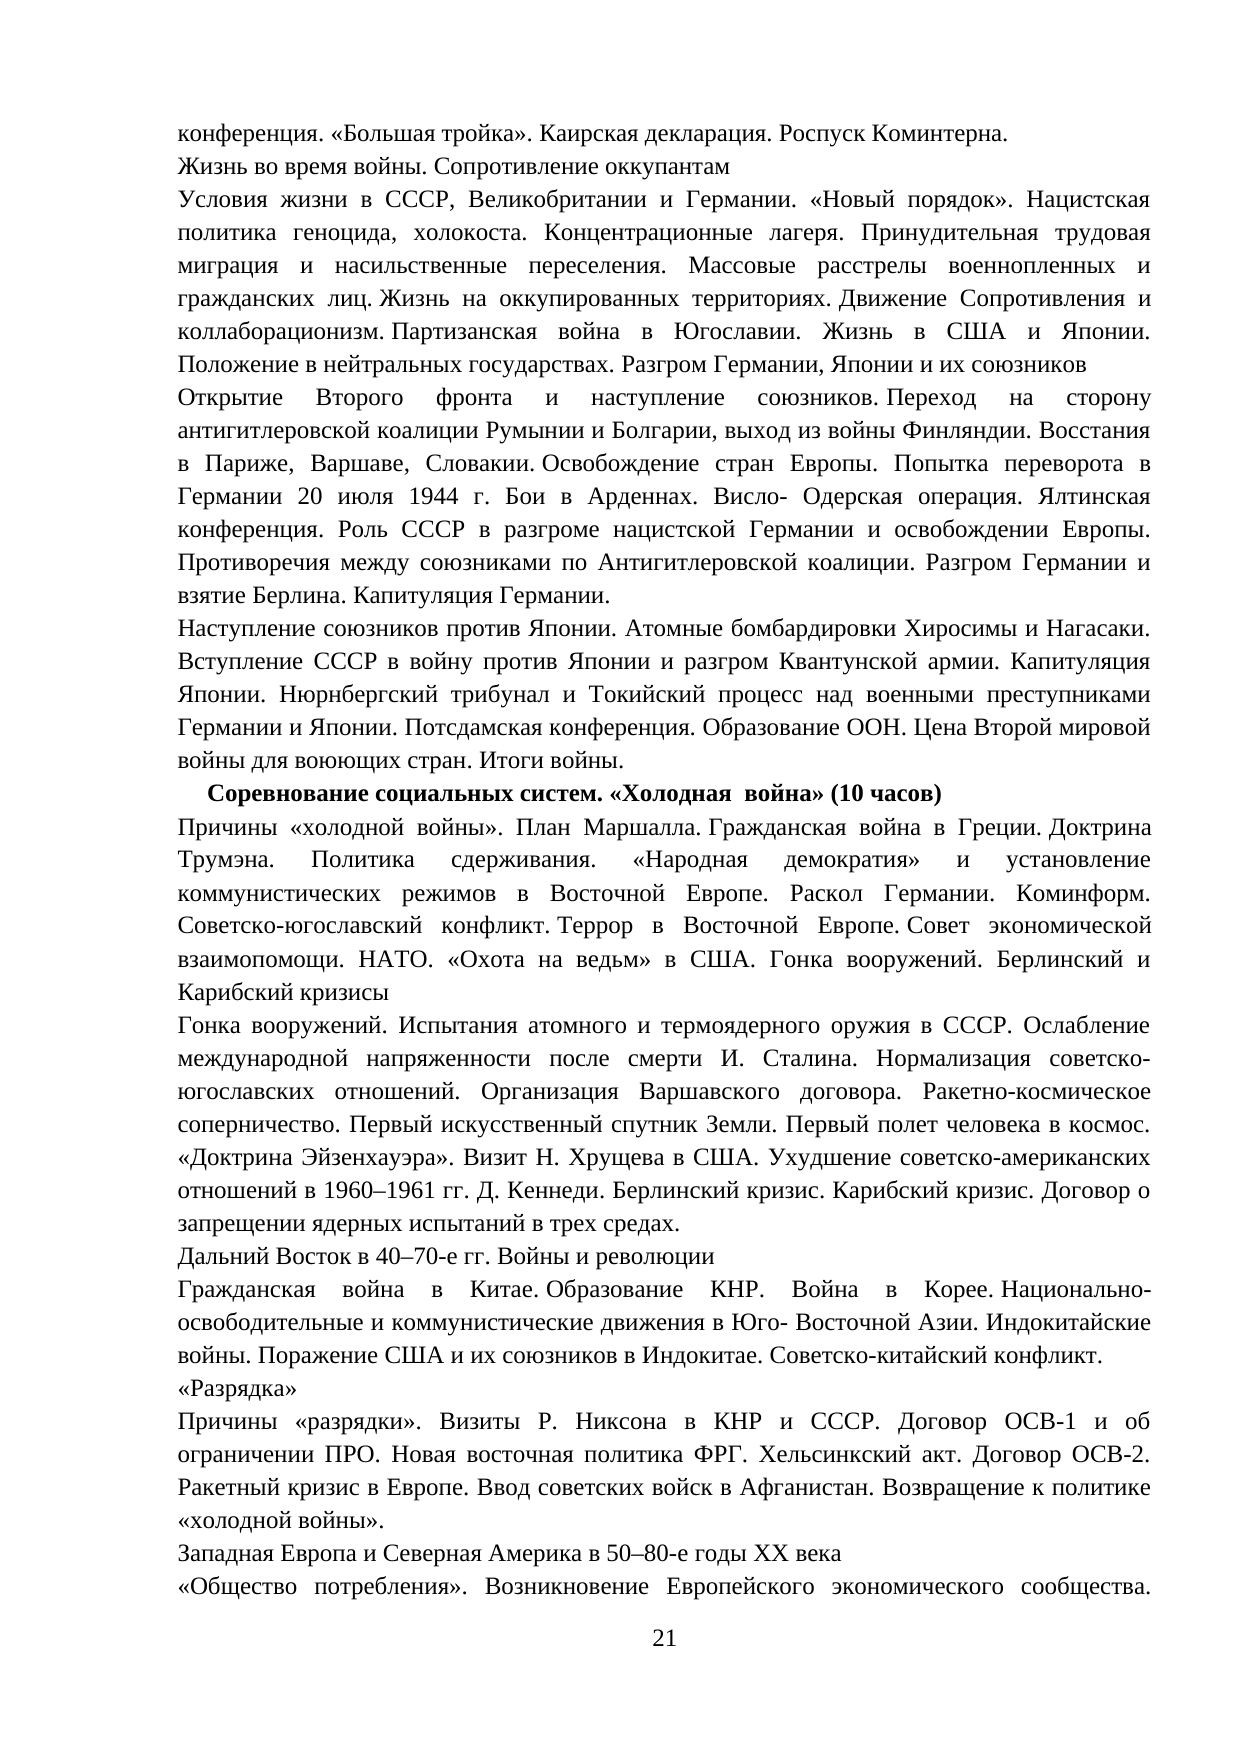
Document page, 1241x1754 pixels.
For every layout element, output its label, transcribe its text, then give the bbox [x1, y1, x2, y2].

text Причины «холодной войны». План Маршалла. Гражданская война в Греции. Доктрина Трумэна. Политика сдерживания. «Народная демократия» и установление коммунистических режимов в Восточной Европе. Раскол Германии. Коминформ. Советско-югославский конфликт. Террор в Восточной Европе. Совет экономической взаимопомощи. НАТО. «Охота на ведьм» в США. Гонка вооружений. Берлинский и Карибский кризисы [177, 812, 1152, 1005]
text Гражданская война в Китае. Образование КНР. Война в Корее. Национально-освободительные и коммунистические движения в Юго- Восточной Азии. Индокитайские войны. Поражение США и их союзников в Индокитае. Советско-китайский конфликт. [177, 1274, 1152, 1369]
text Жизнь во время войны. Сопротивление оккупантам [177, 151, 1152, 180]
text Гонка вооружений. Испытания атомного и термоядерного оружия в СССР. Ослабление международной напряженности после смерти И. Сталина. Нормализация советско-югославских отношений. Организация Варшавского договора. Ракетно-космическое соперничество. Первый искусственный спутник Земли. Первый полет человека в космос. «Доктрина Эйзенхауэра». Визит Н. Хрущева в США. Ухудшение советско-американских отношений в 1960–1961 гг. Д. Кеннеди. Берлинский кризис. Карибский кризис. Договор о запрещении ядерных испытаний в трех средах. [177, 1010, 1152, 1237]
text Соревнование социальных систем. «Холодная война» (10 часов) [207, 778, 1152, 807]
text Западная Европа и Северная Америка в 50–80-е годы ХХ века [177, 1538, 1152, 1567]
text Наступление союзников против Японии. Атомные бомбардировки Хиросимы и Нагасаки. Вступление СССР в войну против Японии и разгром Квантунской армии. Капитуляция Японии. Нюрнбергский трибунал и Токийский процесс над военными преступниками Германии и Японии. Потсдамская конференция. Образование ООН. Цена Второй мировой войны для воюющих стран. Итоги войны. [177, 613, 1152, 774]
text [177, 118, 1152, 147]
text «Разрядка» [177, 1373, 1152, 1402]
text Причины «разрядки». Визиты Р. Никсона в КНР и СССР. Договор ОСВ-1 и об ограничении ПРО. Новая восточная политика ФРГ. Хельсинкский акт. Договор ОСВ-2. Ракетный кризис в Европе. Ввод советских войск в Афганистан. Возвращение к политике «холодной войны». [177, 1406, 1152, 1534]
text Дальний Восток в 40–70-е гг. Войны и революции [177, 1241, 1152, 1269]
text Открытие Второго фронта и наступление союзников. Переход на сторону антигитлеровской коалиции Румынии и Болгарии, выход из войны Финляндии. Восстания в Париже, Варшаве, Словакии. Освобождение стран Европы. Попытка переворота в Германии 20 июля 1944 г. Бои в Арденнах. Висло- Одерская операция. Ялтинская конференция. Роль СССР в разгроме нацистской Германии и освобождении Европы. Противоречия между союзниками по Антигитлеровской коалиции. Разгром Германии и взятие Берлина. Капитуляция Германии. [177, 382, 1152, 609]
text Условия жизни в СССР, Великобритании и Германии. «Новый порядок». Нацистская политика геноцида, холокоста. Концентрационные лагеря. Принудительная трудовая миграция и насильственные переселения. Массовые расстрелы военнопленных и гражданских лиц. Жизнь на оккупированных территориях. Движение Сопротивления и коллаборационизм. Партизанская война в Югославии. Жизнь в США и Японии. Положение в нейтральных государствах. Разгром Германии, Японии и их союзников [177, 184, 1152, 378]
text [177, 1571, 1152, 1600]
